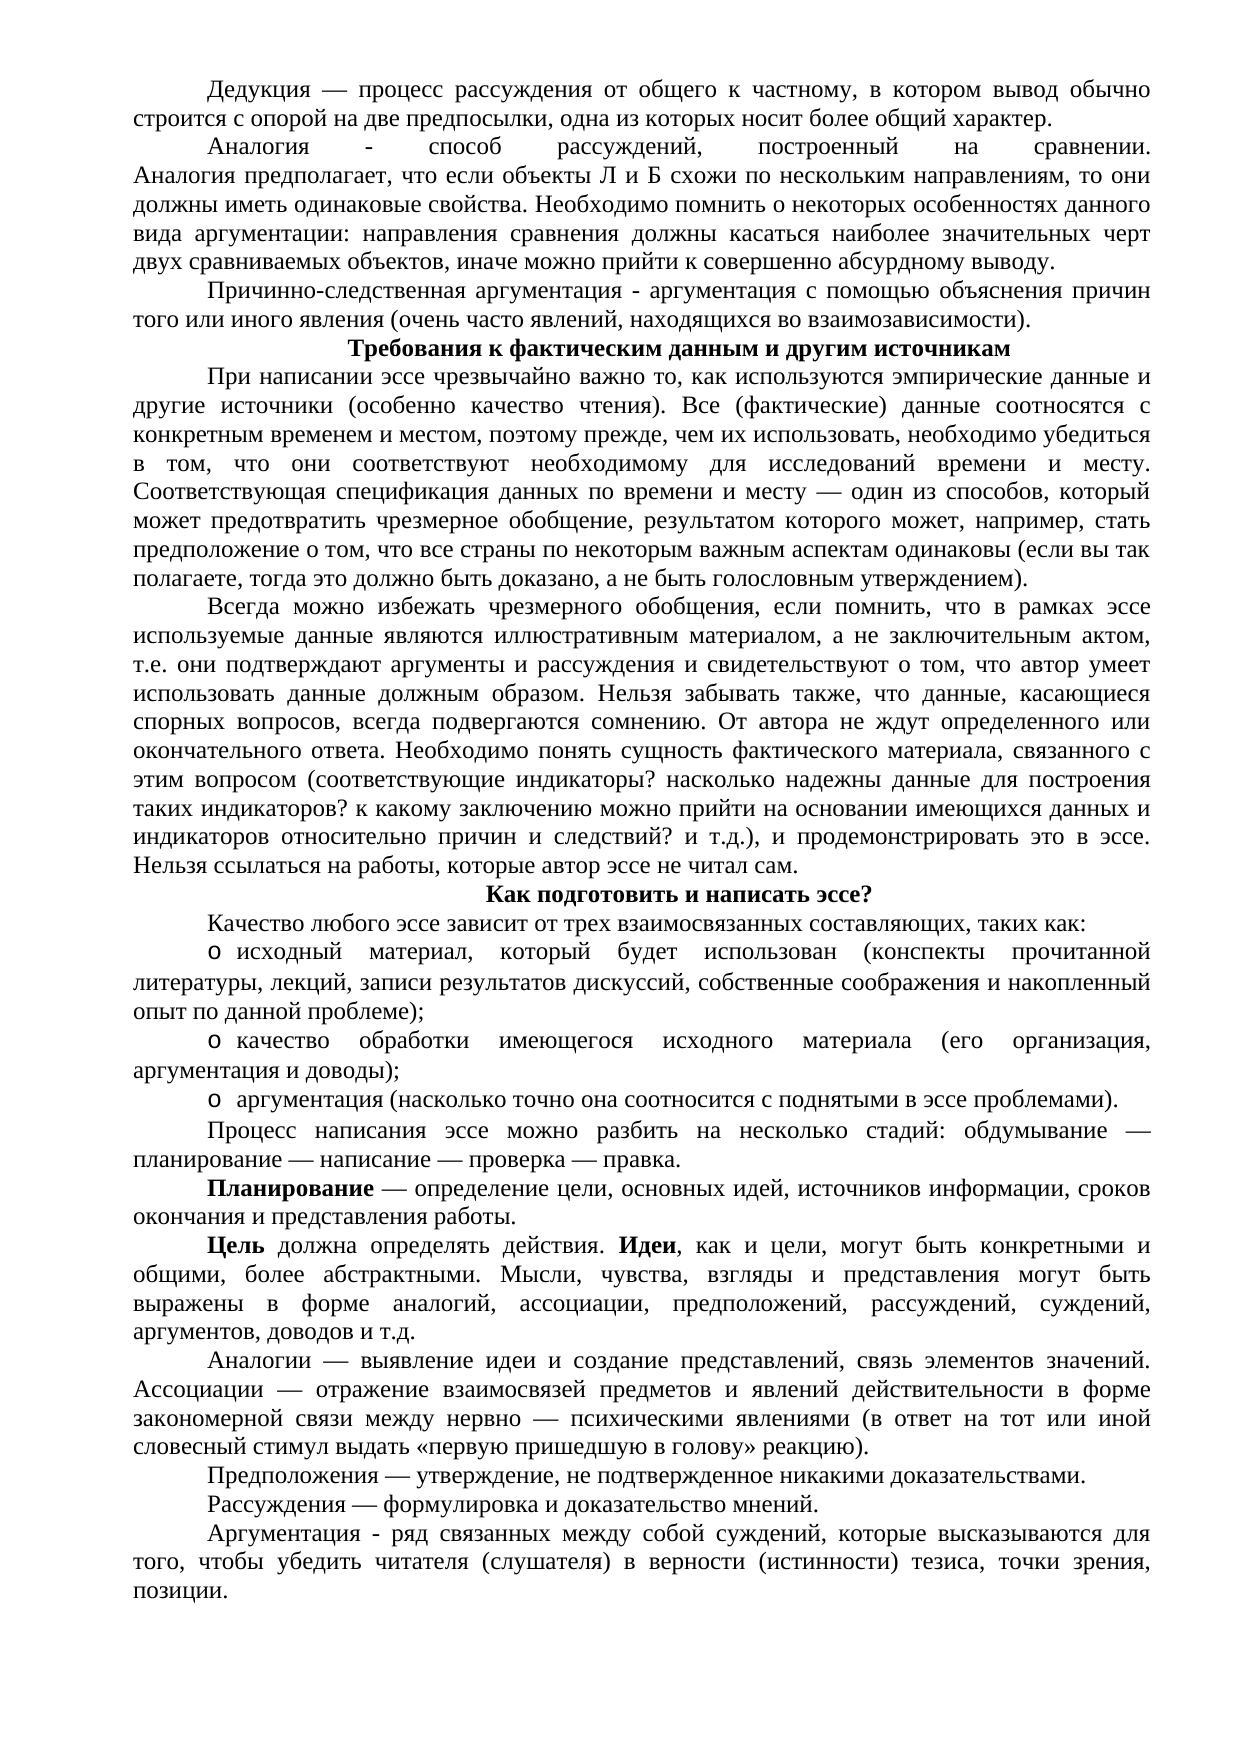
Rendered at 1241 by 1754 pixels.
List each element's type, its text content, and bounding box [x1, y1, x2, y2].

text Как подготовить и написать эссе? [133, 879, 1152, 908]
text Всегда можно избежать чрезмерного обобщения, если помнить, что в рамках эссе используемые данные являются иллюстративным материалом, а не заключительным актом, т.е. они подтверждают аргументы и рассуждения и свидетельствуют о том, что автор умеет использовать данные должным образом. Нельзя забывать также, что данные, касающиеся спорных вопросов, всегда подвергаются сомнению. От автора не ждут определенного или окончательного ответа. Необходимо понять сущность фактического материала, связанного с этим вопросом (соответствующие индикаторы? насколько надежны данные для построения таких индикаторов? к какому заключению можно прийти на основании имеющихся данных и индикаторов относительно причин и следствий? и т.д.), и продемонстрировать это в эссе. Нельзя ссылаться на работы, которые автор эссе не читал сам. [133, 591, 1152, 879]
list качество обработки имеющегося исходного материала (его организация, аргументация и доводы); [133, 1025, 1152, 1084]
text Предположения — утверждение, не подтвержденное никакими доказательствами. [133, 1460, 1152, 1489]
text Дедукция — процесс рассуждения от общего к частному, в котором вывод обычно строится с опорой на две предпосылки, одна из которых носит более общий характер. [133, 74, 1152, 131]
text При написании эссе чрезвычайно важно то, как используются эмпирические данные и другие источники (особенно качество чтения). Все (фактические) данные соотносятся с конкретным временем и местом, поэтому прежде, чем их использовать, необходимо убедиться в том, что они соответствуют необходимому для исследований времени и месту. Соответствующая спецификация данных по времени и месту — один из способов, который может предотвратить чрезмерное обобщение, результатом которого может, например, стать предположение о том, что все страны по некоторым важным аспектам одинаковы (если вы так полагаете, тогда это должно быть доказано, а не быть голословным утверждением). [133, 361, 1152, 591]
text Требования к фактическим данным и другим источникам [133, 333, 1152, 361]
text Причинно-следственная аргументация - аргументация с помощью объяснения причин того или иного явления (очень часто явлений, находящихся во взаимозависимости). [133, 275, 1152, 333]
text Аргументация - ряд связанных между собой суждений, которые высказываются для того, чтобы убедить читателя (слушателя) в верности (истинности) тезиса, точки зрения, позиции. [133, 1518, 1152, 1604]
text Качество любого эссе зависит от трех взаимосвязанных составляющих, таких как: [133, 908, 1152, 936]
text Рассуждения — формулировка и доказательство мнений. [133, 1489, 1152, 1518]
text Процесс написания эссе можно разбить на несколько стадий: обдумывание — планирование — написание — проверка — правка. [133, 1115, 1152, 1173]
list аргументация (насколько точно она соотносится с поднятыми в эссе проблемами). [133, 1084, 1152, 1115]
text Аналогии — выявление идеи и создание представлений, связь элементов значений. Ассоциации — отражение взаимосвязей предметов и явлений действительности в форме закономерной связи между нервно — психическими явлениями (в ответ на тот или иной словесный стимул выдать «первую пришедшую в голову» реакцию). [133, 1345, 1152, 1460]
text Цель должна определять действия. Идеи, как и цели, могут быть конкретными и общими, более абстрактными. Мысли, чувства, взгляды и представления могут быть выражены в форме аналогий, ассоциации, предположений, рассуждений, суждений, аргументов, доводов и т.д. [133, 1230, 1152, 1345]
text Планирование — определение цели, основных идей, источников информации, сроков окончания и представления работы. [133, 1173, 1152, 1230]
list исходный материал, который будет использован (конспекты прочитанной литературы, лекций, записи результатов дискуссий, собственные соображения и накопленный опыт по данной проблеме); [133, 936, 1152, 1025]
text Аналогия - способ рассуждений, построенный на сравнении. Аналогия предполагает, что если объекты Л и Б схожи по нескольким направлениям, то они должны иметь одинаковые свойства. Необходимо помнить о некоторых особенностях данного вида аргументации: направления сравнения должны касаться наиболее значительных черт двух сравниваемых объектов, иначе можно прийти к совершенно абсурдному выводу. [133, 131, 1152, 275]
